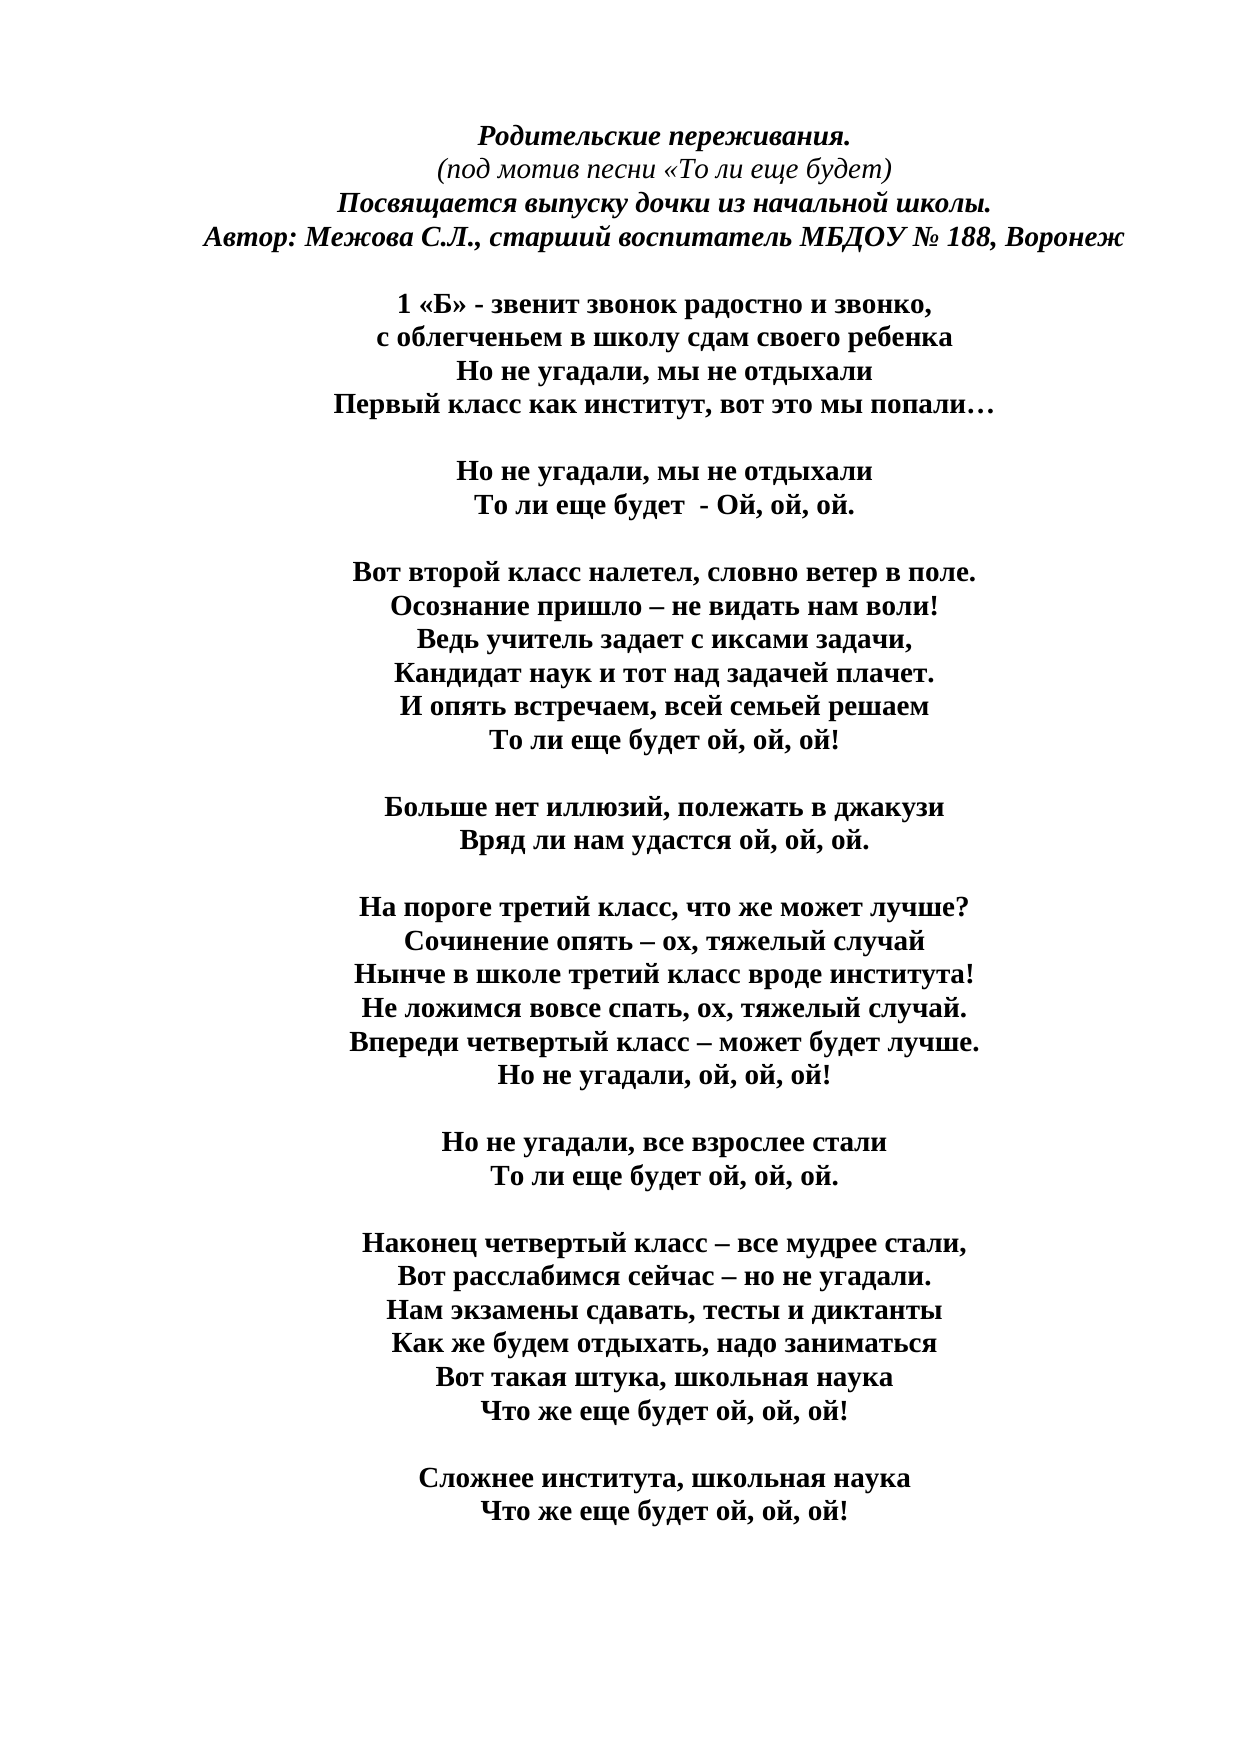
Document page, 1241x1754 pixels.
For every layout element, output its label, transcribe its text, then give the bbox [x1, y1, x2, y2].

text Наконец четвертый класс – все мудрее стали, [177, 1225, 1152, 1258]
text Кандидат наук и тот над задачей плачет. [177, 655, 1152, 688]
text Сочинение опять – ох, тяжелый случай [177, 923, 1152, 957]
text Вот такая штука, школьная наука [177, 1359, 1152, 1393]
text Автор: Межова С.Л., старший воспитатель МБДОУ № 188, Воронеж [177, 219, 1152, 252]
text Вот расслабимся сейчас – но не угадали. [177, 1258, 1152, 1292]
text Не ложимся вовсе спать, ох, тяжелый случай. [177, 990, 1152, 1024]
text Нынче в школе третий класс вроде института! [177, 957, 1152, 990]
text Нам экзамены сдавать, тесты и диктанты [177, 1292, 1152, 1326]
text Что же еще будет ой, ой, ой! [177, 1393, 1152, 1426]
text Но не угадали, мы не отдыхали [177, 353, 1152, 386]
text Но не угадали, ой, ой, ой! [177, 1057, 1152, 1091]
text Что же еще будет ой, ой, ой! [177, 1493, 1152, 1527]
text (под мотив песни «То ли еще будет) [177, 152, 1152, 185]
text Как же будем отдыхать, надо заниматься [177, 1326, 1152, 1359]
text То ли еще будет ой, ой, ой! [177, 722, 1152, 755]
text Вряд ли нам удастся ой, ой, ой. [177, 822, 1152, 856]
text Посвящается выпуску дочки из начальной школы. [177, 185, 1152, 219]
text Осознание пришло – не видать нам воли! [177, 588, 1152, 621]
text Впереди четвертый класс – может будет лучше. [177, 1024, 1152, 1057]
text с облегченьем в школу сдам своего ребенка [177, 319, 1152, 353]
text Но не угадали, мы не отдыхали [177, 453, 1152, 487]
text 1 «Б» - звенит звонок радостно и звонко, [177, 286, 1152, 319]
text Сложнее института, школьная наука [177, 1460, 1152, 1493]
text Но не угадали, все взрослее стали [177, 1124, 1152, 1158]
text Вот второй класс налетел, словно ветер в поле. [177, 554, 1152, 588]
text То ли еще будет - Ой, ой, ой. [177, 487, 1152, 521]
text И опять встречаем, всей семьей решаем [177, 688, 1152, 722]
text Родительские переживания. [177, 118, 1152, 152]
text То ли еще будет ой, ой, ой. [177, 1158, 1152, 1191]
text Первый класс как институт, вот это мы попали… [177, 386, 1152, 420]
text Ведь учитель задает с иксами задачи, [177, 621, 1152, 655]
text На пороге третий класс, что же может лучше? [177, 889, 1152, 923]
text Больше нет иллюзий, полежать в джакузи [177, 789, 1152, 822]
